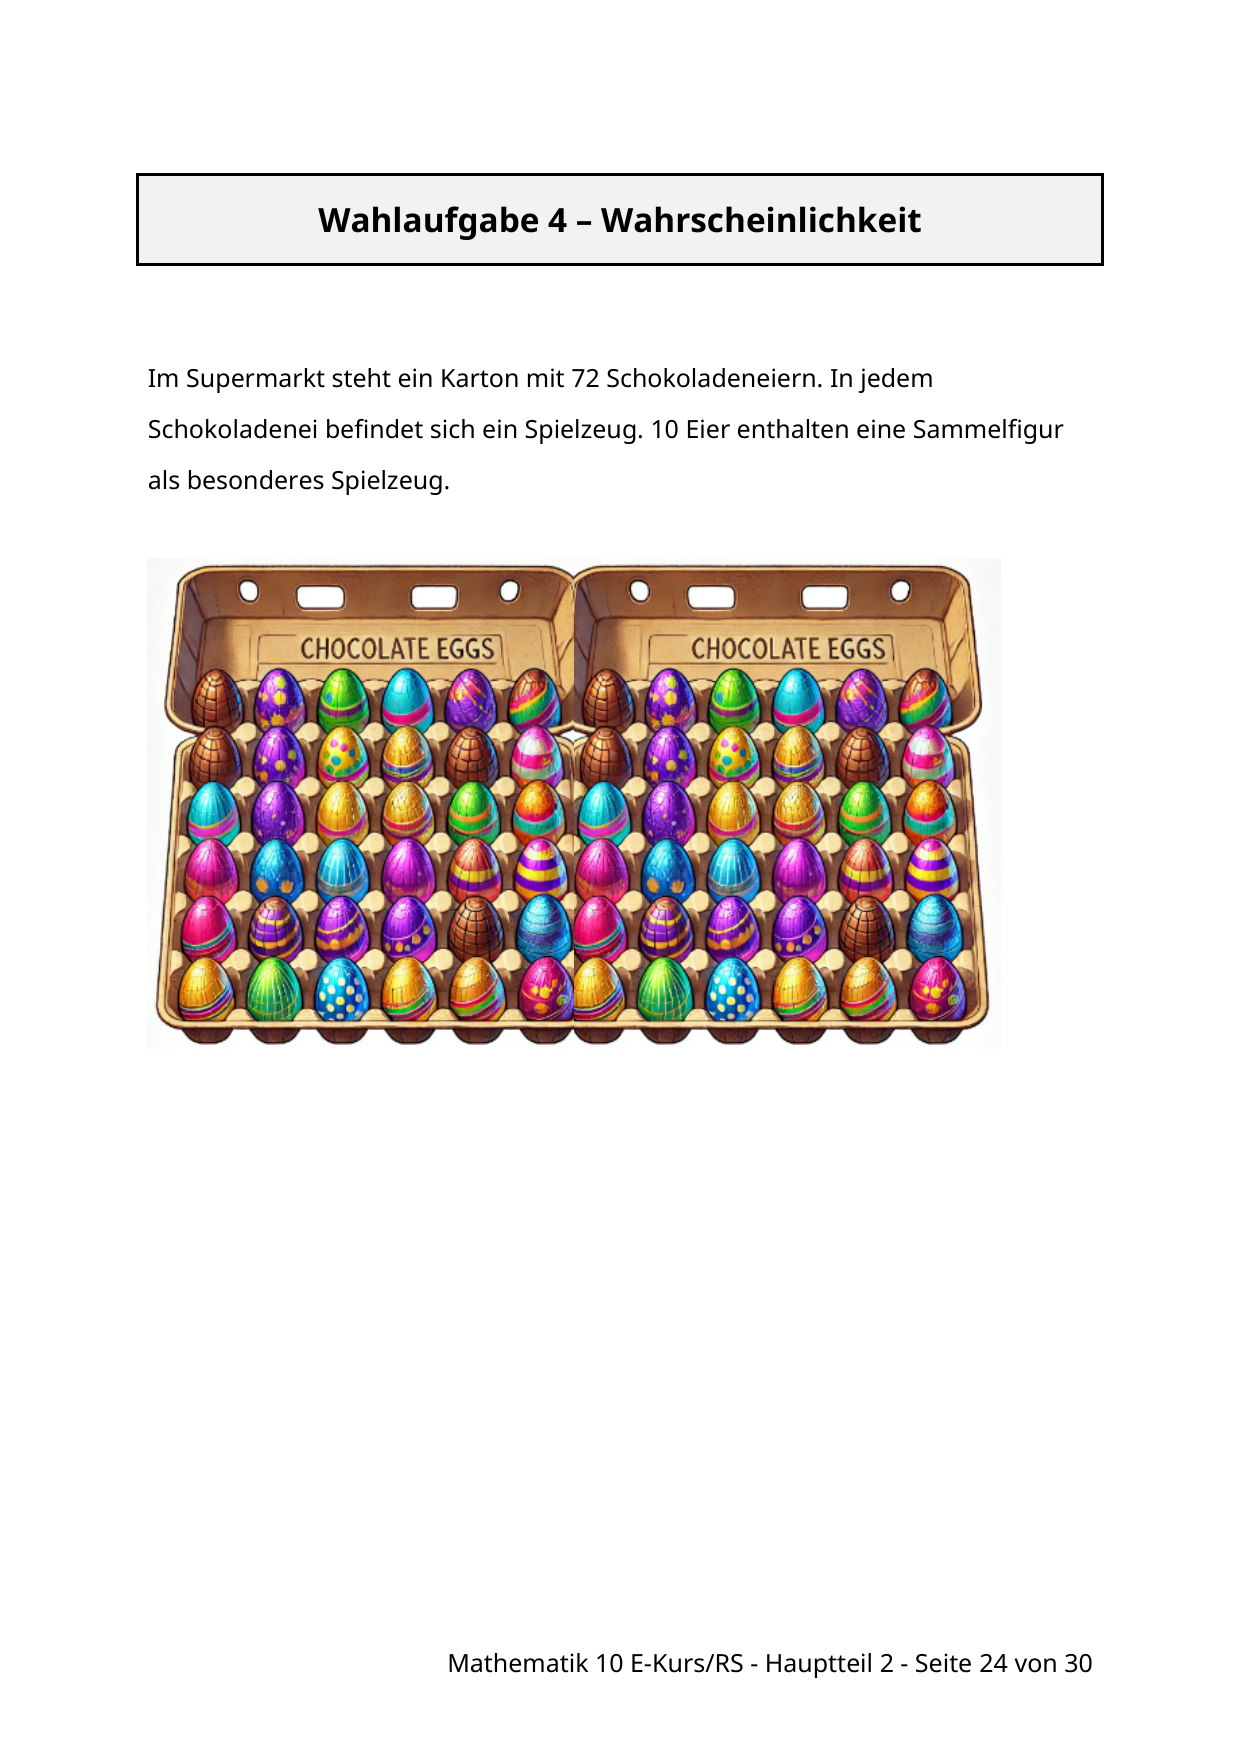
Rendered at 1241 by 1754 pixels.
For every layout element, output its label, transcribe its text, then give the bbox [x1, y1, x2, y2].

picture [147, 558, 1001, 1049]
text Im Supermarkt steht ein Karton mit 72 Schokoladeneiern. In jedem Schokoladenei befindet sich ein Spielzeug. 10 Eier enthalten eine Sammelfigur als besonderes Spielzeug. [148, 361, 1093, 497]
subtitle Wahlaufgabe 4 – Wahrscheinlichkeit [139, 176, 1101, 263]
